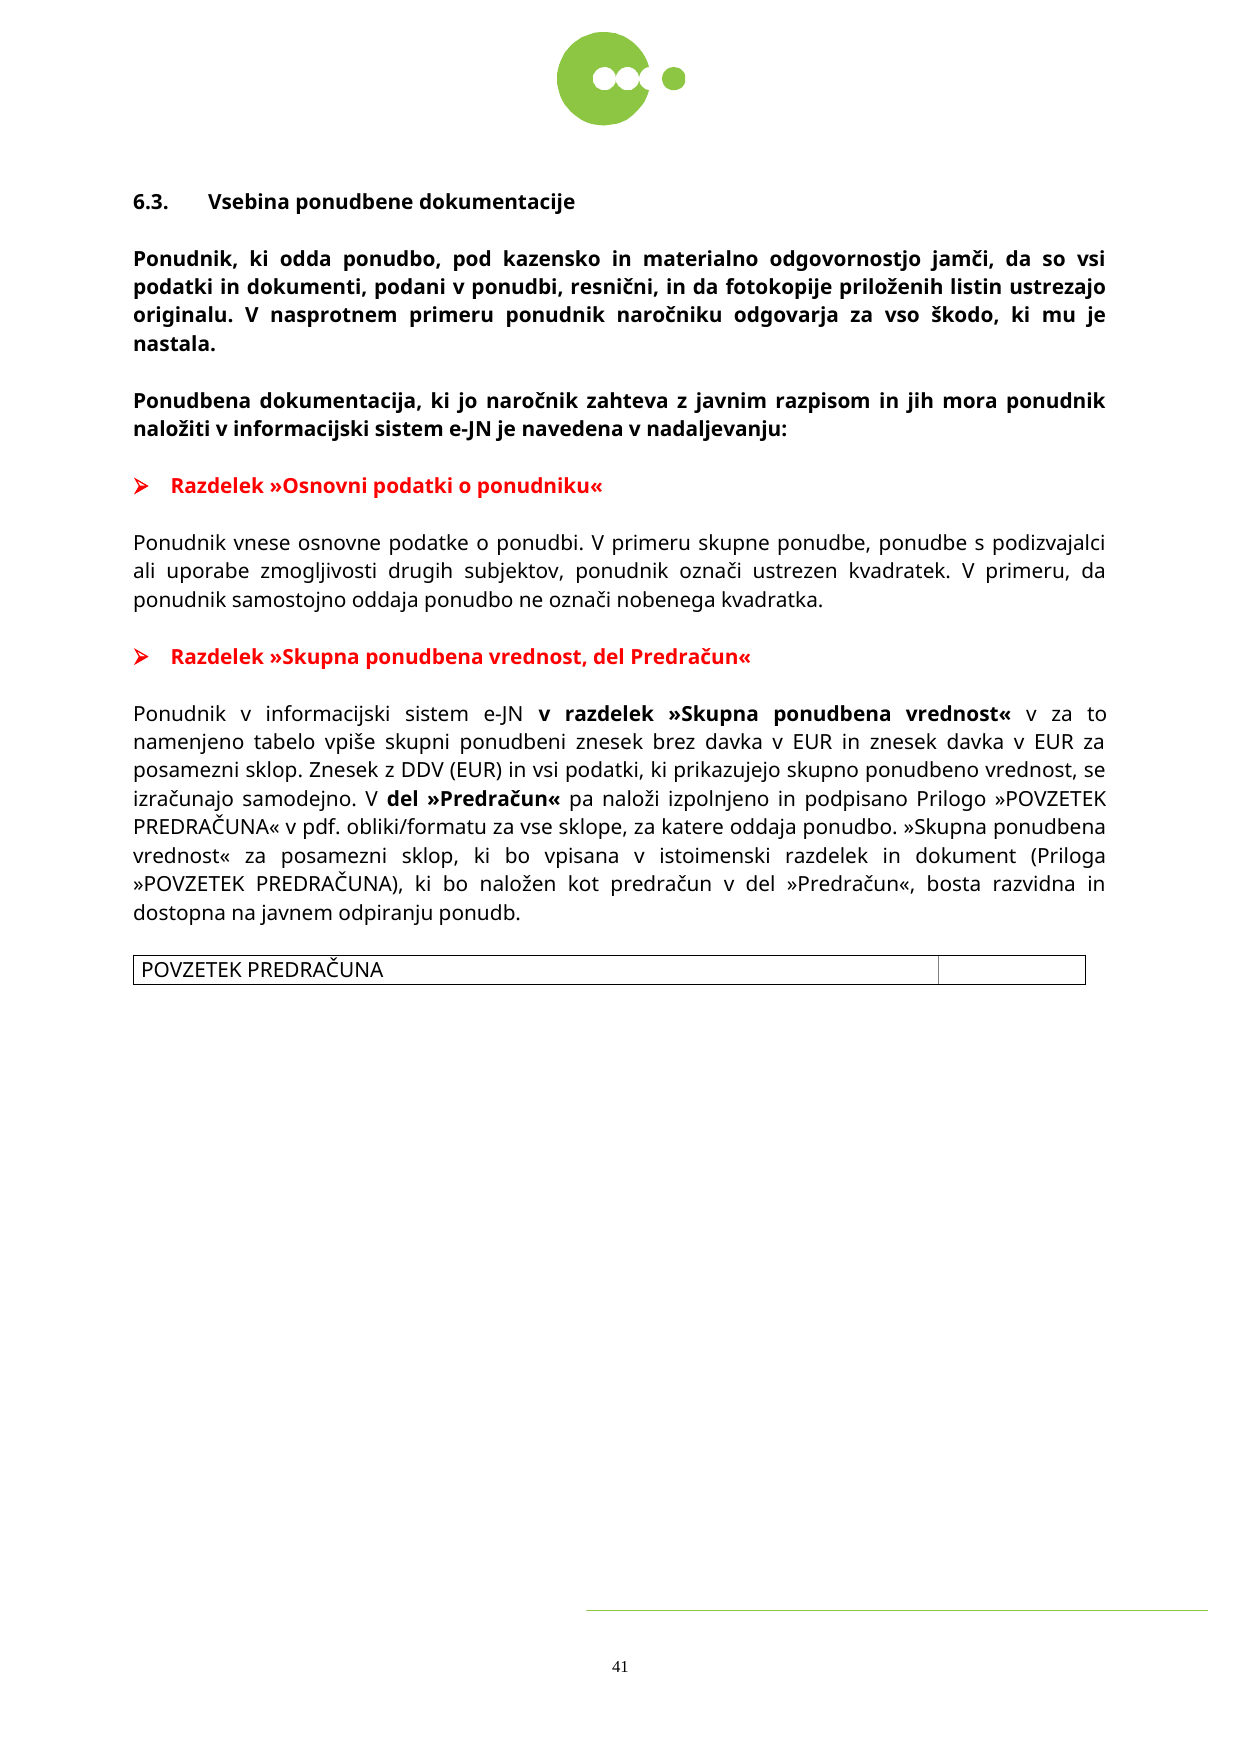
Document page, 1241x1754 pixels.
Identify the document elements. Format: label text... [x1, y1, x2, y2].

table_header POVZETEK PREDRAČUNA [134, 956, 938, 984]
text Ponudnik vnese osnovne podatke o ponudbi. V primeru skupne ponudbe, ponudbe s podizvajalci ali uporabe zmogljivosti drugih subjektov, ponudnik označi ustrezen kvadratek. V primeru, da ponudnik samostojno oddaja ponudbo ne označi nobenega kvadratka. [133, 528, 1107, 613]
text Ponudbena dokumentacija, ki jo naročnik zahteva z javnim razpisom in jih mora ponudnik naložiti v informacijski sistem e-JN je navedena v nadaljevanju: [133, 386, 1107, 443]
table_header [939, 956, 1085, 984]
list Vsebina ponudbene dokumentacije [133, 187, 1107, 215]
text Ponudnik v informacijski sistem e-JN v razdelek »Skupna ponudbena vrednost« v za to namenjeno tabelo vpiše skupni ponudbeni znesek brez davka v EUR in znesek davka v EUR za posamezni sklop. Znesek z DDV (EUR) in vsi podatki, ki prikazujejo skupno ponudbeno vrednost, se izračunajo samodejno. V del »Predračun« pa naloži izpolnjeno in podpisano Prilogo »POVZETEK PREDRAČUNA« v pdf. obliki/formatu za vse sklope, za katere oddaja ponudbo. »Skupna ponudbena vrednost« za posamezni sklop, ki bo vpisana v istoimenski razdelek in dokument (Priloga »POVZETEK PREDRAČUNA), ki bo naložen kot predračun v del »Predračun«, bosta razvidna in dostopna na javnem odpiranju ponudb. [133, 699, 1107, 926]
list Razdelek »Osnovni podatki o ponudniku« [133, 471, 1107, 499]
list Razdelek »Skupna ponudbena vrednost, del Predračun« [133, 642, 1107, 670]
text Ponudnik, ki odda ponudbo, pod kazensko in materialno odgovornostjo jamči, da so vsi podatki in dokumenti, podani v ponudbi, resnični, in da fotokopije priloženih listin ustrezajo originalu. V nasprotnem primeru ponudnik naročniku odgovarja za vso škodo, ki mu je nastala. [133, 244, 1107, 357]
